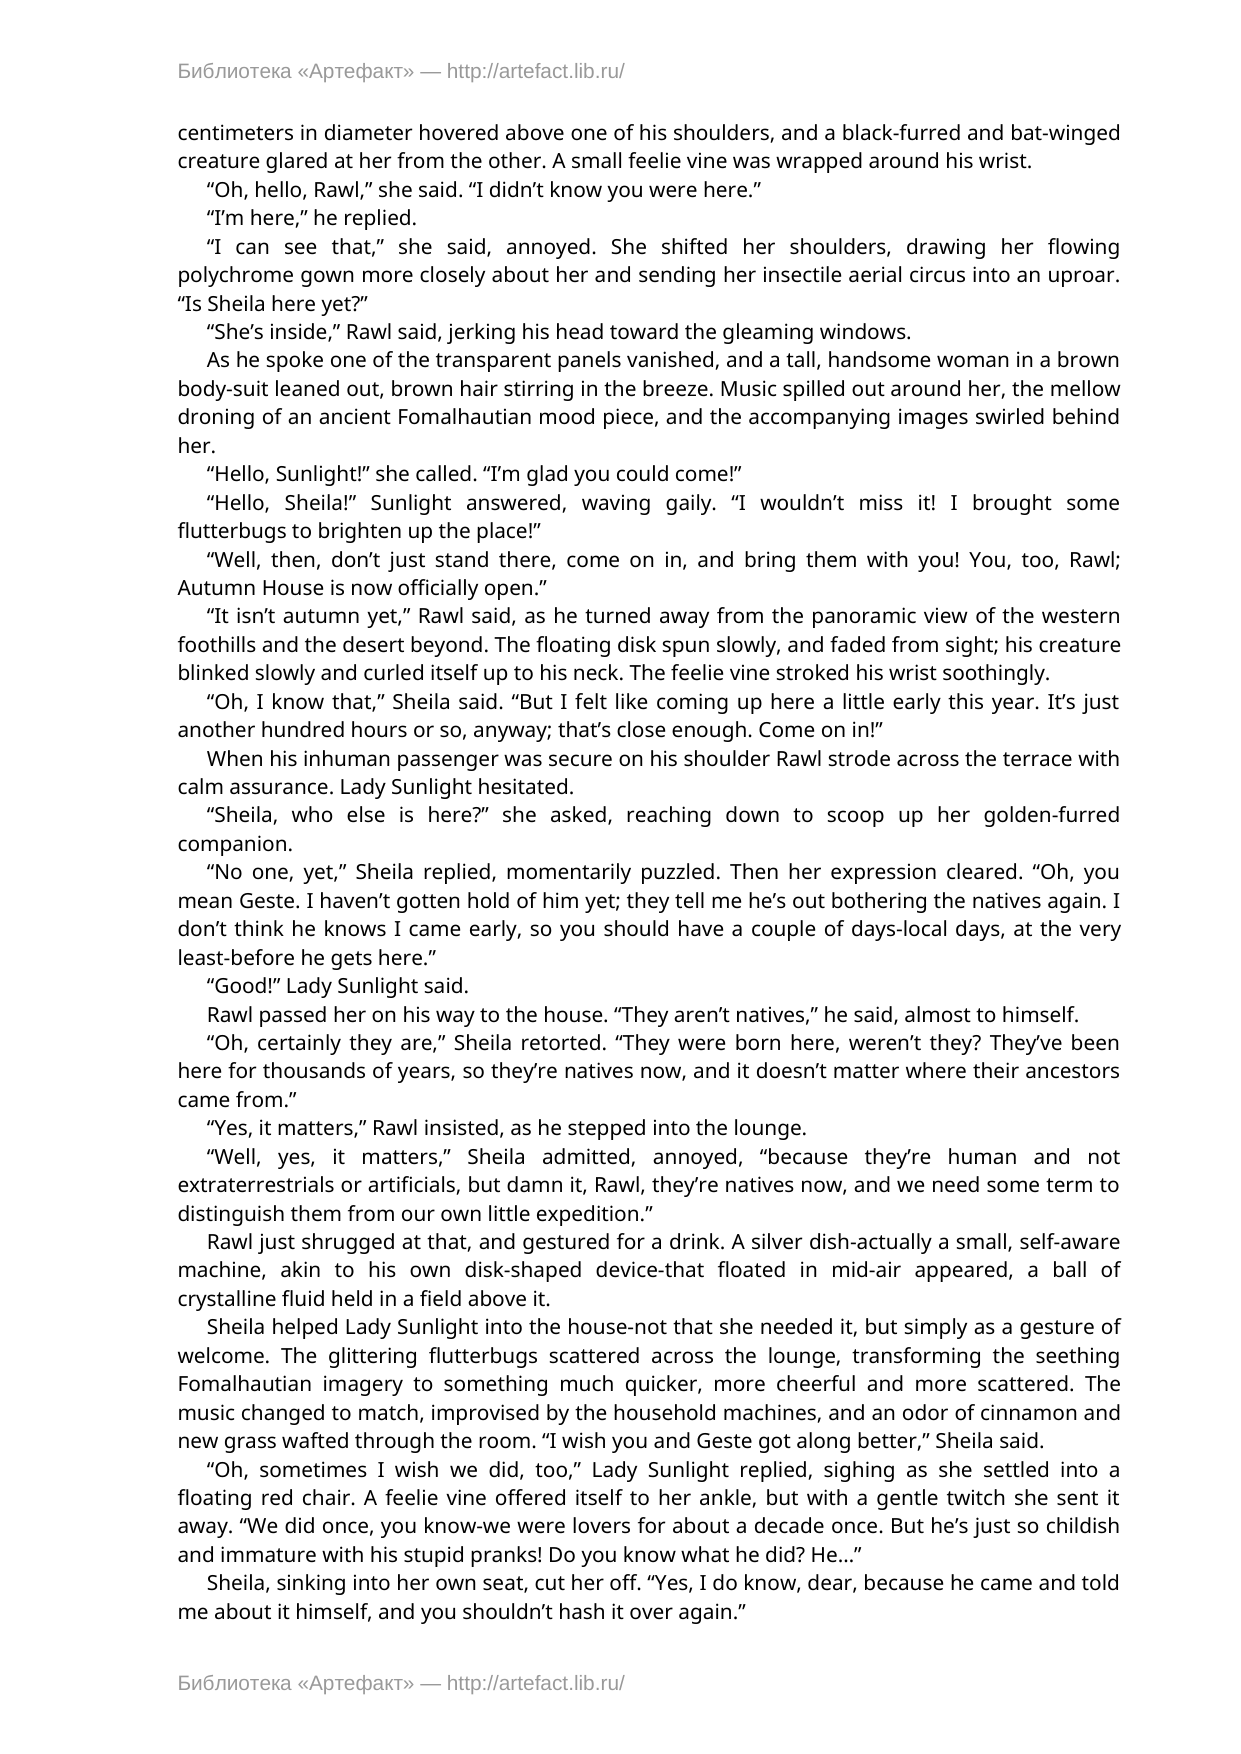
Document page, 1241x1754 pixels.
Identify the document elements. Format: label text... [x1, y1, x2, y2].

text “Oh, sometimes I wish we did, too,” Lady Sunlight replied, sighing as she settled into a floating red chair. A feelie vine offered itself to her ankle, but with a gentle twitch she sent it away. “We did once, you know-we were lovers for about a decade once. But he’s just so childish and immature with his stupid pranks! Do you know what he did? He…” [177, 1455, 1122, 1568]
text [177, 118, 1122, 175]
text “Good!” Lady Sunlight said. [177, 971, 1122, 1000]
text When his inhuman passenger was secure on his shoulder Rawl strode across the terrace with calm assurance. Lady Sunlight hesitated. [177, 744, 1122, 801]
text “Hello, Sheila!” Sunlight answered, waving gaily. “I wouldn’t miss it! I brought some flutterbugs to brighten up the place!” [177, 488, 1122, 545]
text “It isn’t autumn yet,” Rawl said, as he turned away from the panoramic view of the western foothills and the desert beyond. The floating disk spun slowly, and faded from sight; his creature blinked slowly and curled itself up to his neck. The feelie vine stroked his wrist soothingly. [177, 602, 1122, 687]
text “I can see that,” she said, annoyed. She shifted her shoulders, drawing her flowing polychrome gown more closely about her and sending her insectile aerial circus into an uproar. “Is Sheila here yet?” [177, 232, 1122, 317]
text “Oh, hello, Rawl,” she said. “I didn’t know you were here.” [177, 175, 1122, 203]
text “She’s inside,” Rawl said, jerking his head toward the gleaming windows. [177, 317, 1122, 346]
text Sheila, sinking into her own seat, cut her off. “Yes, I do know, dear, because he came and told me about it himself, and you shouldn’t hash it over again.” [177, 1568, 1122, 1625]
text “Hello, Sunlight!” she called. “I’m glad you could come!” [177, 459, 1122, 488]
text Sheila helped Lady Sunlight into the house-not that she needed it, but simply as a gesture of welcome. The glittering flutterbugs scattered across the lounge, transforming the seething Fomalhautian imagery to something much quicker, more cheerful and more scattered. The music changed to match, improvised by the household machines, and an odor of cinnamon and new grass wafted through the room. “I wish you and Geste got along better,” Sheila said. [177, 1312, 1122, 1455]
text “I’m here,” he replied. [177, 203, 1122, 232]
text “Yes, it matters,” Rawl insisted, as he stepped into the lounge. [177, 1113, 1122, 1142]
text “No one, yet,” Sheila replied, momentarily puzzled. Then her expression cleared. “Oh, you mean Geste. I haven’t gotten hold of him yet; they tell me he’s out bothering the natives again. I don’t think he knows I came early, so you should have a couple of days-local days, at the very least-before he gets here.” [177, 857, 1122, 971]
text “Oh, certainly they are,” Sheila retorted. “They were born here, weren’t they? They’ve been here for thousands of years, so they’re natives now, and it doesn’t matter where their ancestors came from.” [177, 1028, 1122, 1113]
text “Sheila, who else is here?” she asked, reaching down to scoop up her golden-furred companion. [177, 801, 1122, 857]
text Rawl passed her on his way to the house. “They aren’t natives,” he said, almost to himself. [177, 1000, 1122, 1028]
text “Well, then, don’t just stand there, come on in, and bring them with you! You, too, Rawl; Autumn House is now officially open.” [177, 545, 1122, 602]
text As he spoke one of the transparent panels vanished, and a tall, handsome woman in a brown body-suit leaned out, brown hair stirring in the breeze. Music spilled out around her, the mellow droning of an ancient Fomalhautian mood piece, and the accompanying images swirled behind her. [177, 346, 1122, 459]
text Rawl just shrugged at that, and gestured for a drink. A silver dish-actually a small, self-aware machine, akin to his own disk-shaped device-that floated in mid-air appeared, a ball of crystalline fluid held in a field above it. [177, 1227, 1122, 1312]
text “Oh, I know that,” Sheila said. “But I felt like coming up here a little early this year. It’s just another hundred hours or so, anyway; that’s close enough. Come on in!” [177, 687, 1122, 744]
text “Well, yes, it matters,” Sheila admitted, annoyed, “because they’re human and not extraterrestrials or artificials, but damn it, Rawl, they’re natives now, and we need some term to distinguish them from our own little expedition.” [177, 1142, 1122, 1227]
